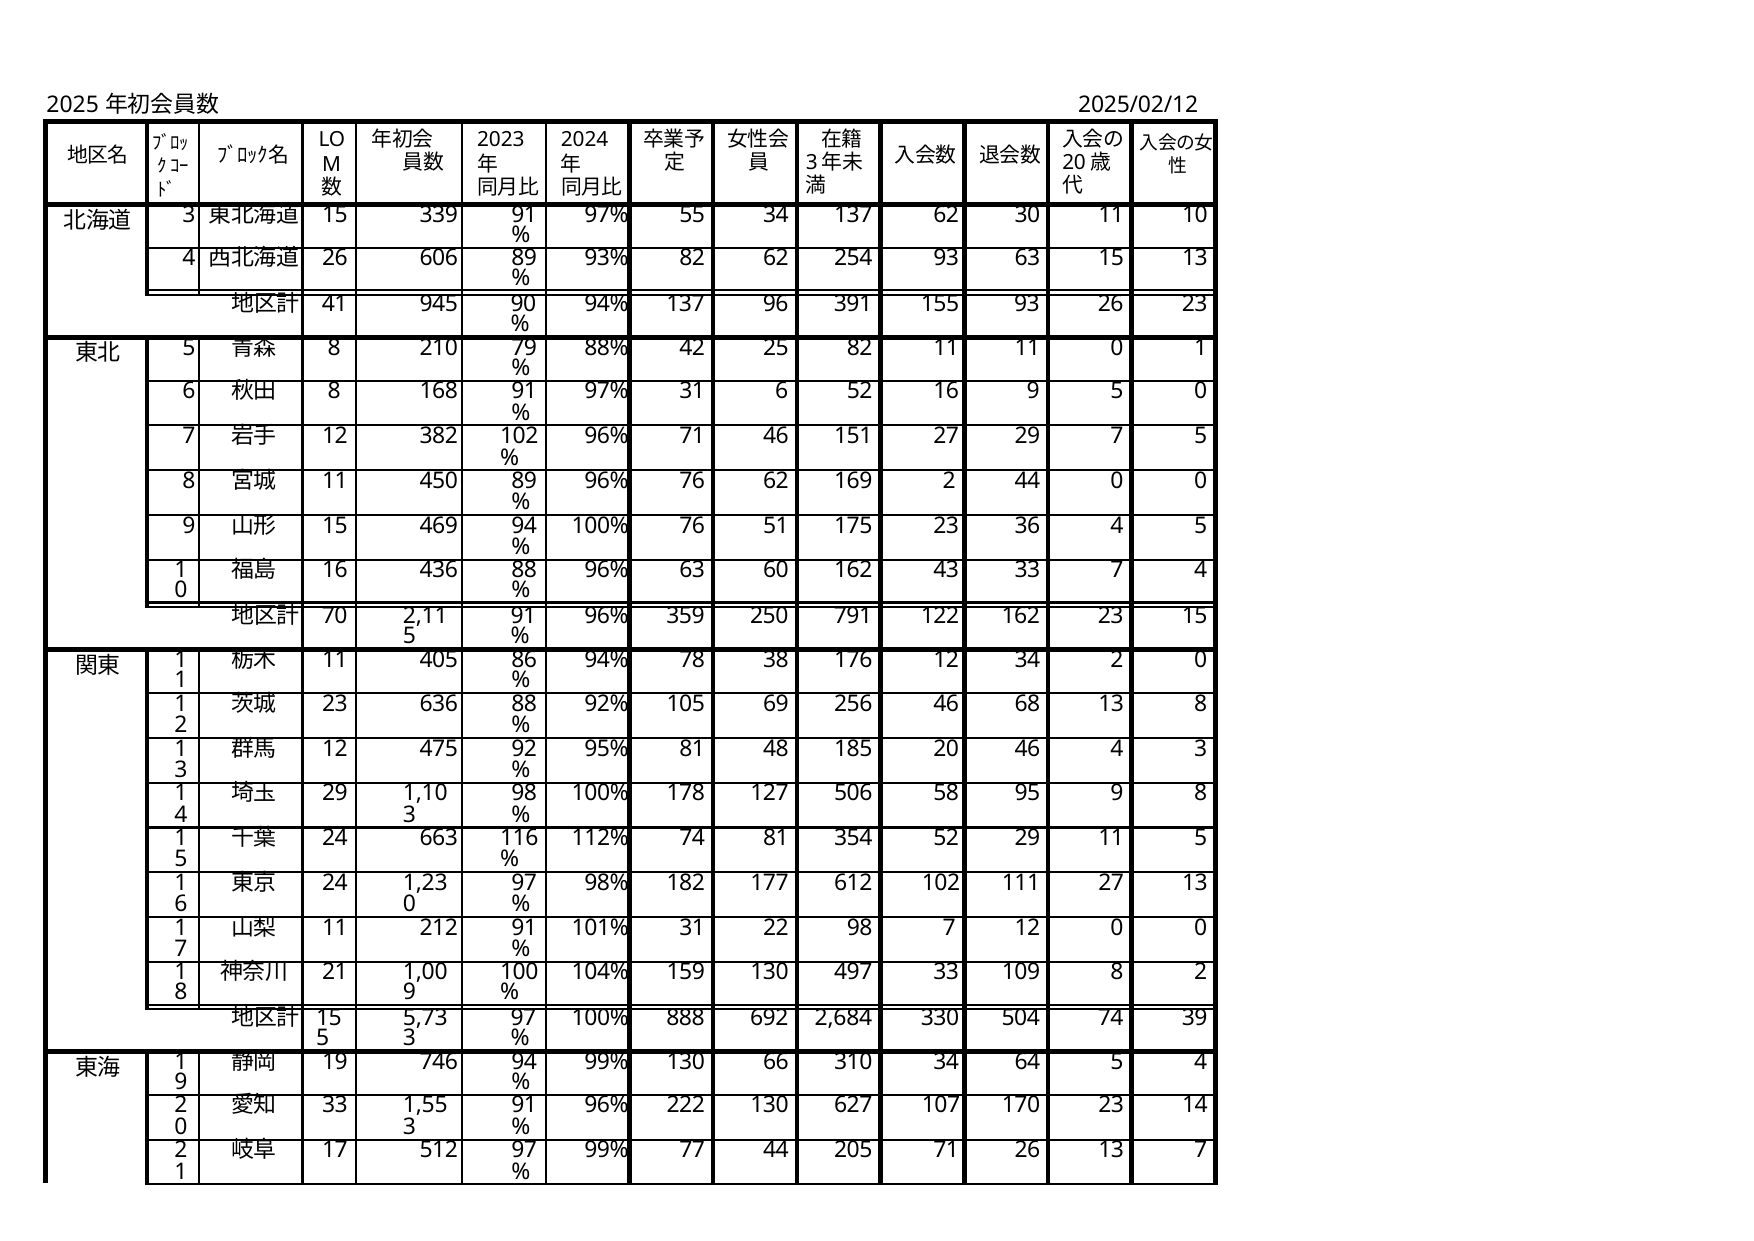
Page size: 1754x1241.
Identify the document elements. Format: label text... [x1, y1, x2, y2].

table_cell 89% [463, 249, 545, 289]
table_cell 茨城 [200, 694, 301, 737]
table_cell 330 [883, 1010, 962, 1049]
table_cell 95% [547, 739, 627, 782]
table_cell 29 [304, 784, 355, 826]
table_cell 24 [304, 829, 355, 871]
table_cell 162 [967, 608, 1046, 647]
table_cell 4 [1050, 739, 1129, 782]
table_cell 5 [1134, 426, 1213, 469]
table_cell 98% [547, 873, 627, 916]
table_cell 1,230 [357, 873, 461, 916]
table_cell 15 [304, 207, 355, 247]
table_cell 11 [967, 340, 1046, 379]
table_cell 11 [1050, 207, 1129, 247]
table_cell 5 [1134, 829, 1213, 871]
table_cell 0 [1134, 471, 1213, 514]
table_cell 東京 [200, 873, 301, 916]
table_cell 81 [632, 739, 711, 782]
table_cell 27 [883, 426, 962, 469]
table_cell 0 [1050, 471, 1129, 514]
table_cell 182 [632, 873, 711, 916]
table_cell 606 [357, 249, 461, 289]
table_cell 8 [304, 340, 355, 379]
table_cell 1,103 [357, 784, 461, 826]
table_cell 130 [632, 1054, 711, 1094]
table_cell 44 [715, 1141, 795, 1183]
table_header 年初会員数 [357, 124, 461, 202]
table_cell 23 [1050, 608, 1129, 647]
table_cell 76 [632, 471, 711, 514]
table_cell 2 [1050, 652, 1129, 692]
table_cell 109 [967, 963, 1046, 1003]
table_cell 地区計 [48, 601, 301, 647]
table_cell 30 [967, 207, 1046, 247]
table_cell 39 [1134, 1010, 1213, 1049]
table_cell 71 [883, 1141, 962, 1183]
table_cell 4 [1134, 561, 1213, 601]
table_cell 310 [799, 1054, 878, 1094]
table_cell 2 [1134, 963, 1213, 1003]
table_cell 89% [463, 471, 545, 514]
table_cell 339 [357, 207, 461, 247]
table_cell 0 [1050, 340, 1129, 379]
table_cell 12 [883, 652, 962, 692]
table_cell 94% [463, 516, 545, 559]
table_cell 5,733 [357, 1010, 461, 1049]
table_cell 33 [967, 561, 1046, 601]
table_cell 4 [1050, 516, 1129, 559]
table_cell 91% [463, 918, 545, 961]
table_cell 地区計 [48, 289, 301, 335]
table_cell 46 [715, 426, 795, 469]
table_cell 82 [632, 249, 711, 289]
table_cell 17 [149, 918, 198, 961]
table_cell 102 [883, 873, 962, 916]
table_cell 3 [149, 207, 198, 247]
table_cell 91% [463, 608, 545, 647]
table_cell 29 [967, 426, 1046, 469]
table_header 卒業予定 [632, 124, 711, 202]
table_cell 436 [357, 561, 461, 601]
table_cell 11 [883, 340, 962, 379]
table_cell 746 [357, 1054, 461, 1094]
table_cell 94% [547, 652, 627, 692]
table_cell 636 [357, 694, 461, 737]
table_cell 205 [799, 1141, 878, 1183]
table_cell 86% [463, 652, 545, 692]
table_cell 1,009 [357, 963, 461, 1003]
table_cell 秋田 [200, 382, 301, 424]
table_cell 31 [632, 382, 711, 424]
table_cell 93 [883, 249, 962, 289]
table_header 入会の 20歳代 [1050, 124, 1129, 202]
table_cell 西北海道 [200, 249, 301, 289]
table_cell 101% [547, 918, 627, 961]
table_cell 354 [799, 829, 878, 871]
table_cell 66 [715, 1054, 795, 1094]
table_cell 21 [149, 1141, 198, 1183]
table_cell 0 [1134, 652, 1213, 692]
table_cell 93% [547, 249, 627, 289]
table_cell 23 [1134, 296, 1213, 335]
table_header 入会数 [883, 124, 962, 202]
table_cell 26 [1050, 296, 1129, 335]
table_cell 7 [1134, 1141, 1213, 1183]
table_header ﾌﾞﾛｯｸ名 [200, 124, 301, 202]
table_cell 46 [883, 694, 962, 737]
table_cell 5 [1050, 382, 1129, 424]
table_cell 静岡 [200, 1054, 301, 1094]
table_cell 33 [883, 963, 962, 1003]
table_cell 神奈川 [200, 963, 301, 1003]
table_header 在籍 3年未満 [799, 124, 878, 202]
table_header 2024年 同月比 [547, 124, 627, 202]
table_cell 159 [632, 963, 711, 1003]
table_cell 岐阜 [200, 1141, 301, 1183]
table_cell 155 [304, 1010, 355, 1049]
table_cell 97% [463, 873, 545, 916]
table_cell 100% [547, 784, 627, 826]
table_cell 96% [547, 426, 627, 469]
table_cell 81 [715, 829, 795, 871]
table_cell 791 [799, 608, 878, 647]
table_header 退会数 [967, 124, 1046, 202]
table_cell 27 [1050, 873, 1129, 916]
table_cell 関東 [48, 652, 145, 1003]
table_cell 43 [883, 561, 962, 601]
table_cell 31 [632, 918, 711, 961]
table_cell 52 [799, 382, 878, 424]
table_cell 100% [547, 1010, 627, 1049]
table_cell 68 [967, 694, 1046, 737]
table_cell 46 [967, 739, 1046, 782]
table_cell 福島 [200, 561, 301, 601]
table_cell 15 [149, 829, 198, 871]
table_cell 210 [357, 340, 461, 379]
table_cell 6 [149, 382, 198, 424]
table_cell 東北海道 [200, 207, 301, 247]
table_cell 222 [632, 1096, 711, 1138]
table_cell 162 [799, 561, 878, 601]
table_cell 92% [463, 739, 545, 782]
table_cell 96% [547, 608, 627, 647]
table_cell 13 [1050, 694, 1129, 737]
table_cell 88% [547, 340, 627, 379]
table_cell 0 [1134, 918, 1213, 961]
table_cell 16 [883, 382, 962, 424]
table_cell 76 [632, 516, 711, 559]
table_cell 26 [967, 1141, 1046, 1183]
table_cell 96 [715, 296, 795, 335]
table_cell 12 [304, 739, 355, 782]
table_cell 177 [715, 873, 795, 916]
table_cell 104% [547, 963, 627, 1003]
table_cell 63 [632, 561, 711, 601]
table_cell 99% [547, 1054, 627, 1094]
table_cell 34 [715, 207, 795, 247]
table_cell 15 [304, 516, 355, 559]
table_cell 14 [1134, 1096, 1213, 1138]
table_cell 34 [883, 1054, 962, 1094]
table_cell 東海 [48, 1054, 145, 1183]
table_cell 7 [1050, 426, 1129, 469]
table_cell 26 [304, 249, 355, 289]
table_cell 692 [715, 1010, 795, 1049]
table_cell 94% [463, 1054, 545, 1094]
table_cell 11 [149, 652, 198, 692]
table_cell 98 [799, 918, 878, 961]
table_cell 168 [357, 382, 461, 424]
table_cell 16 [149, 873, 198, 916]
table_cell 98% [463, 784, 545, 826]
table_cell 16 [304, 561, 355, 601]
table_cell 90% [463, 296, 545, 335]
table_cell 9 [1050, 784, 1129, 826]
table_cell 山形 [200, 516, 301, 559]
table_cell 70 [304, 608, 355, 647]
table_cell 12 [149, 694, 198, 737]
table_cell 82 [799, 340, 878, 379]
table_cell 102% [463, 426, 545, 469]
table_cell 12 [304, 426, 355, 469]
table_cell 169 [799, 471, 878, 514]
table_cell 23 [304, 694, 355, 737]
table_cell 74 [632, 829, 711, 871]
table_cell 91% [463, 207, 545, 247]
table_cell 1,553 [357, 1096, 461, 1138]
table_cell 212 [357, 918, 461, 961]
table_cell 20 [883, 739, 962, 782]
table_cell 0 [1134, 382, 1213, 424]
table_cell 34 [967, 652, 1046, 692]
table_cell 千葉 [200, 829, 301, 871]
table_cell 8 [1050, 963, 1129, 1003]
table_cell 254 [799, 249, 878, 289]
table_cell 44 [967, 471, 1046, 514]
table_cell 64 [967, 1054, 1046, 1094]
table_cell 岩手 [200, 426, 301, 469]
table_header LOM 数 [304, 124, 355, 202]
table_cell 151 [799, 426, 878, 469]
table_cell 100% [547, 516, 627, 559]
table_cell 2,115 [357, 608, 461, 647]
table_cell 48 [715, 739, 795, 782]
table_cell 11 [304, 652, 355, 692]
table_cell 2 [883, 471, 962, 514]
table_cell 95 [967, 784, 1046, 826]
table_cell 9 [149, 516, 198, 559]
table_cell 77 [632, 1141, 711, 1183]
table_cell 62 [883, 207, 962, 247]
table_cell 13 [149, 739, 198, 782]
table_cell 7 [883, 918, 962, 961]
table_cell 10 [149, 561, 198, 601]
table_cell 52 [883, 829, 962, 871]
table_cell 74 [1050, 1010, 1129, 1049]
table_cell 176 [799, 652, 878, 692]
table_cell 58 [883, 784, 962, 826]
table_cell 東北 [48, 340, 145, 601]
table_cell 112% [547, 829, 627, 871]
table_cell 512 [357, 1141, 461, 1183]
table_cell 256 [799, 694, 878, 737]
table_cell 137 [799, 207, 878, 247]
table_cell 504 [967, 1010, 1046, 1049]
table_cell 13 [1134, 873, 1213, 916]
table_header 2023年 同月比 [463, 124, 545, 202]
table_cell 19 [304, 1054, 355, 1094]
table_cell 116% [463, 829, 545, 871]
table_cell 11 [304, 918, 355, 961]
table_cell 13 [1050, 1141, 1129, 1183]
table_cell 24 [304, 873, 355, 916]
table_cell 405 [357, 652, 461, 692]
table_cell 627 [799, 1096, 878, 1138]
table_cell 612 [799, 873, 878, 916]
table_cell 60 [715, 561, 795, 601]
table_cell 18 [149, 963, 198, 1003]
table_cell 5 [1134, 516, 1213, 559]
table_cell 506 [799, 784, 878, 826]
table_cell 88% [463, 561, 545, 601]
table_cell 78 [632, 652, 711, 692]
table_cell 11 [304, 471, 355, 514]
table_header 地区名 [48, 124, 145, 202]
table_cell 12 [967, 918, 1046, 961]
table_cell 41 [304, 296, 355, 335]
table_header 入会の女性 [1134, 124, 1213, 202]
table_cell 15 [1134, 608, 1213, 647]
table_cell 63 [967, 249, 1046, 289]
table_cell 11 [1050, 829, 1129, 871]
table_cell 42 [632, 340, 711, 379]
table_cell 13 [1134, 249, 1213, 289]
table_cell 469 [357, 516, 461, 559]
table_cell 250 [715, 608, 795, 647]
table_cell 91% [463, 1096, 545, 1138]
table_cell 888 [632, 1010, 711, 1049]
table_cell 111 [967, 873, 1046, 916]
table_cell 69 [715, 694, 795, 737]
table_cell 62 [715, 249, 795, 289]
table_cell 9 [967, 382, 1046, 424]
table_cell 25 [715, 340, 795, 379]
table_cell 359 [632, 608, 711, 647]
table_cell 127 [715, 784, 795, 826]
table_cell 36 [967, 516, 1046, 559]
table_cell 130 [715, 1096, 795, 1138]
table_cell 97% [463, 1141, 545, 1183]
table_cell 137 [632, 296, 711, 335]
table_cell 497 [799, 963, 878, 1003]
table_cell 71 [632, 426, 711, 469]
table_cell 5 [1050, 1054, 1129, 1094]
table_cell 8 [149, 471, 198, 514]
table_cell 栃木 [200, 652, 301, 692]
table_cell 10 [1134, 207, 1213, 247]
table_cell 92% [547, 694, 627, 737]
table_cell 1 [1134, 340, 1213, 379]
table_cell 105 [632, 694, 711, 737]
table_cell 埼玉 [200, 784, 301, 826]
table_header 女性会員 [715, 124, 795, 202]
table_cell 15 [1050, 249, 1129, 289]
table_cell 107 [883, 1096, 962, 1138]
table_cell 宮城 [200, 471, 301, 514]
table_cell 93 [967, 296, 1046, 335]
table_cell 29 [967, 829, 1046, 871]
text 2025 年初会員数 2025/02/12 [46, 86, 1724, 119]
table_cell 170 [967, 1096, 1046, 1138]
table_cell 17 [304, 1141, 355, 1183]
table_cell 14 [149, 784, 198, 826]
table_cell 21 [304, 963, 355, 1003]
table_cell 122 [883, 608, 962, 647]
table_cell 130 [715, 963, 795, 1003]
table_cell 96% [547, 561, 627, 601]
table_cell 7 [149, 426, 198, 469]
table_cell 96% [547, 471, 627, 514]
table_cell 33 [304, 1096, 355, 1138]
table_cell 79% [463, 340, 545, 379]
table_cell 愛知 [200, 1096, 301, 1138]
table_cell 155 [883, 296, 962, 335]
table_cell 4 [149, 249, 198, 289]
table_cell 8 [304, 382, 355, 424]
table_cell 6 [715, 382, 795, 424]
table_cell 8 [1134, 694, 1213, 737]
table_cell 99% [547, 1141, 627, 1183]
table_cell 0 [1050, 918, 1129, 961]
table_cell 91% [463, 382, 545, 424]
table_cell 38 [715, 652, 795, 692]
table_cell 475 [357, 739, 461, 782]
table_cell 94% [547, 296, 627, 335]
table_cell 群馬 [200, 739, 301, 782]
table_cell 178 [632, 784, 711, 826]
table_cell 175 [799, 516, 878, 559]
table_cell 山梨 [200, 918, 301, 961]
table_cell 88% [463, 694, 545, 737]
table_cell 22 [715, 918, 795, 961]
table_cell 97% [547, 382, 627, 424]
table_cell 5 [149, 340, 198, 379]
table_cell 55 [632, 207, 711, 247]
table_cell 382 [357, 426, 461, 469]
table_cell 96% [547, 1096, 627, 1138]
table_cell 391 [799, 296, 878, 335]
table_cell 97% [463, 1010, 545, 1049]
table_cell 地区計 [48, 1004, 301, 1049]
table_cell 8 [1134, 784, 1213, 826]
table_cell 663 [357, 829, 461, 871]
table_cell 2,684 [799, 1010, 878, 1049]
table_cell 945 [357, 296, 461, 335]
table_cell 3 [1134, 739, 1213, 782]
table_header ﾌﾞﾛｯｸ ｺｰﾄﾞ [149, 124, 198, 202]
table_cell 4 [1134, 1054, 1213, 1094]
table_cell 19 [149, 1054, 198, 1094]
table_cell 20 [149, 1096, 198, 1138]
table_cell 7 [1050, 561, 1129, 601]
table_cell 23 [883, 516, 962, 559]
table_cell 100% [463, 963, 545, 1003]
table_cell 97% [547, 207, 627, 247]
table_cell 185 [799, 739, 878, 782]
table_cell 青森 [200, 340, 301, 379]
table_cell 23 [1050, 1096, 1129, 1138]
table_cell 51 [715, 516, 795, 559]
table_cell 北海道 [48, 207, 145, 289]
table_cell 62 [715, 471, 795, 514]
table_cell 450 [357, 471, 461, 514]
